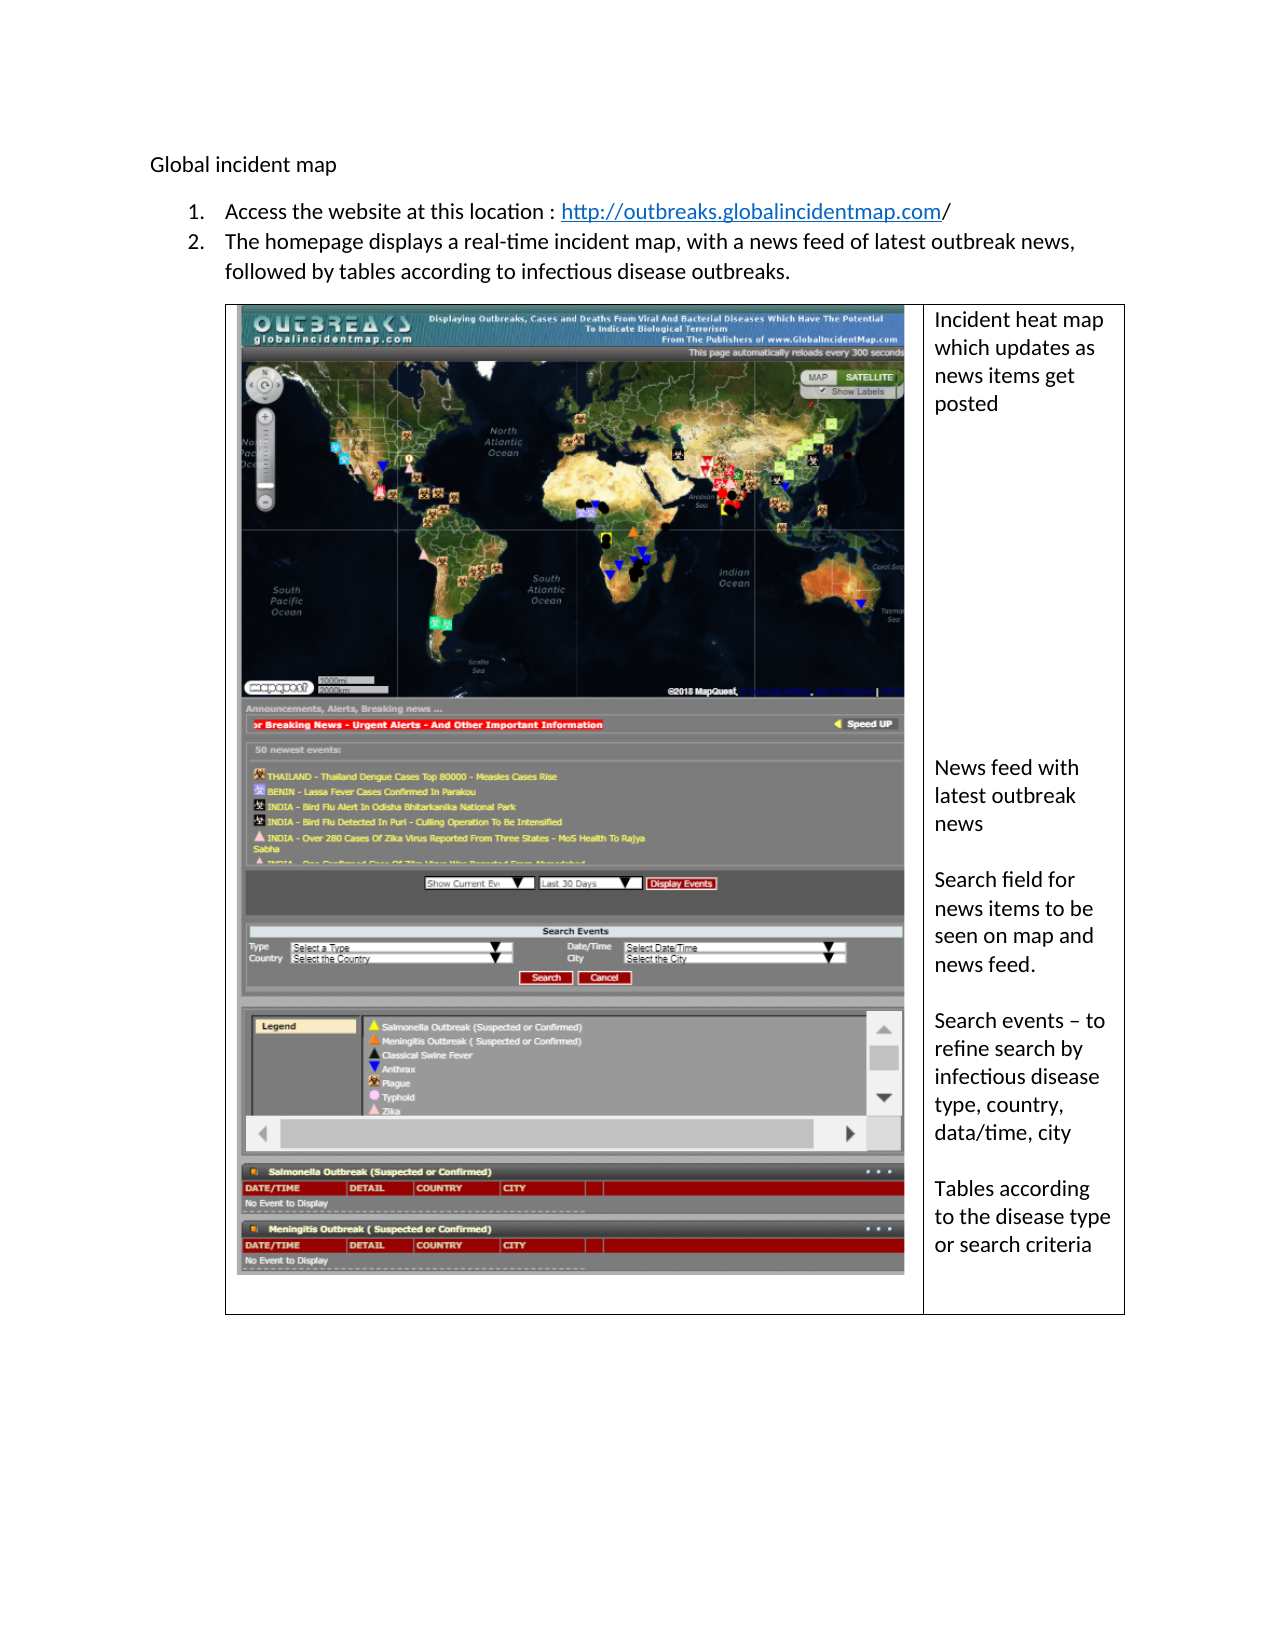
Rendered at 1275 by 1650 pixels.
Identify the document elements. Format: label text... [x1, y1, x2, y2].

list The homepage displays a real-time incident map, with a news feed of latest outbreak news, followed by tables according to infectious disease outbreaks. [187, 227, 1125, 285]
picture [236, 305, 905, 1275]
table_header [226, 305, 923, 1314]
text Global incident map [150, 150, 1125, 178]
list Access the website at this location : http://outbreaks.globalincidentmap.com/ [187, 197, 1125, 225]
table_header Incident heat map which updates as news items get posted News feed with latest outbreak news Search field for news items to be seen on map and news feed. Search events – to refine search by infectious disease type, country, data/time, city Tables according to the disease type or search criteria [924, 305, 1124, 1314]
